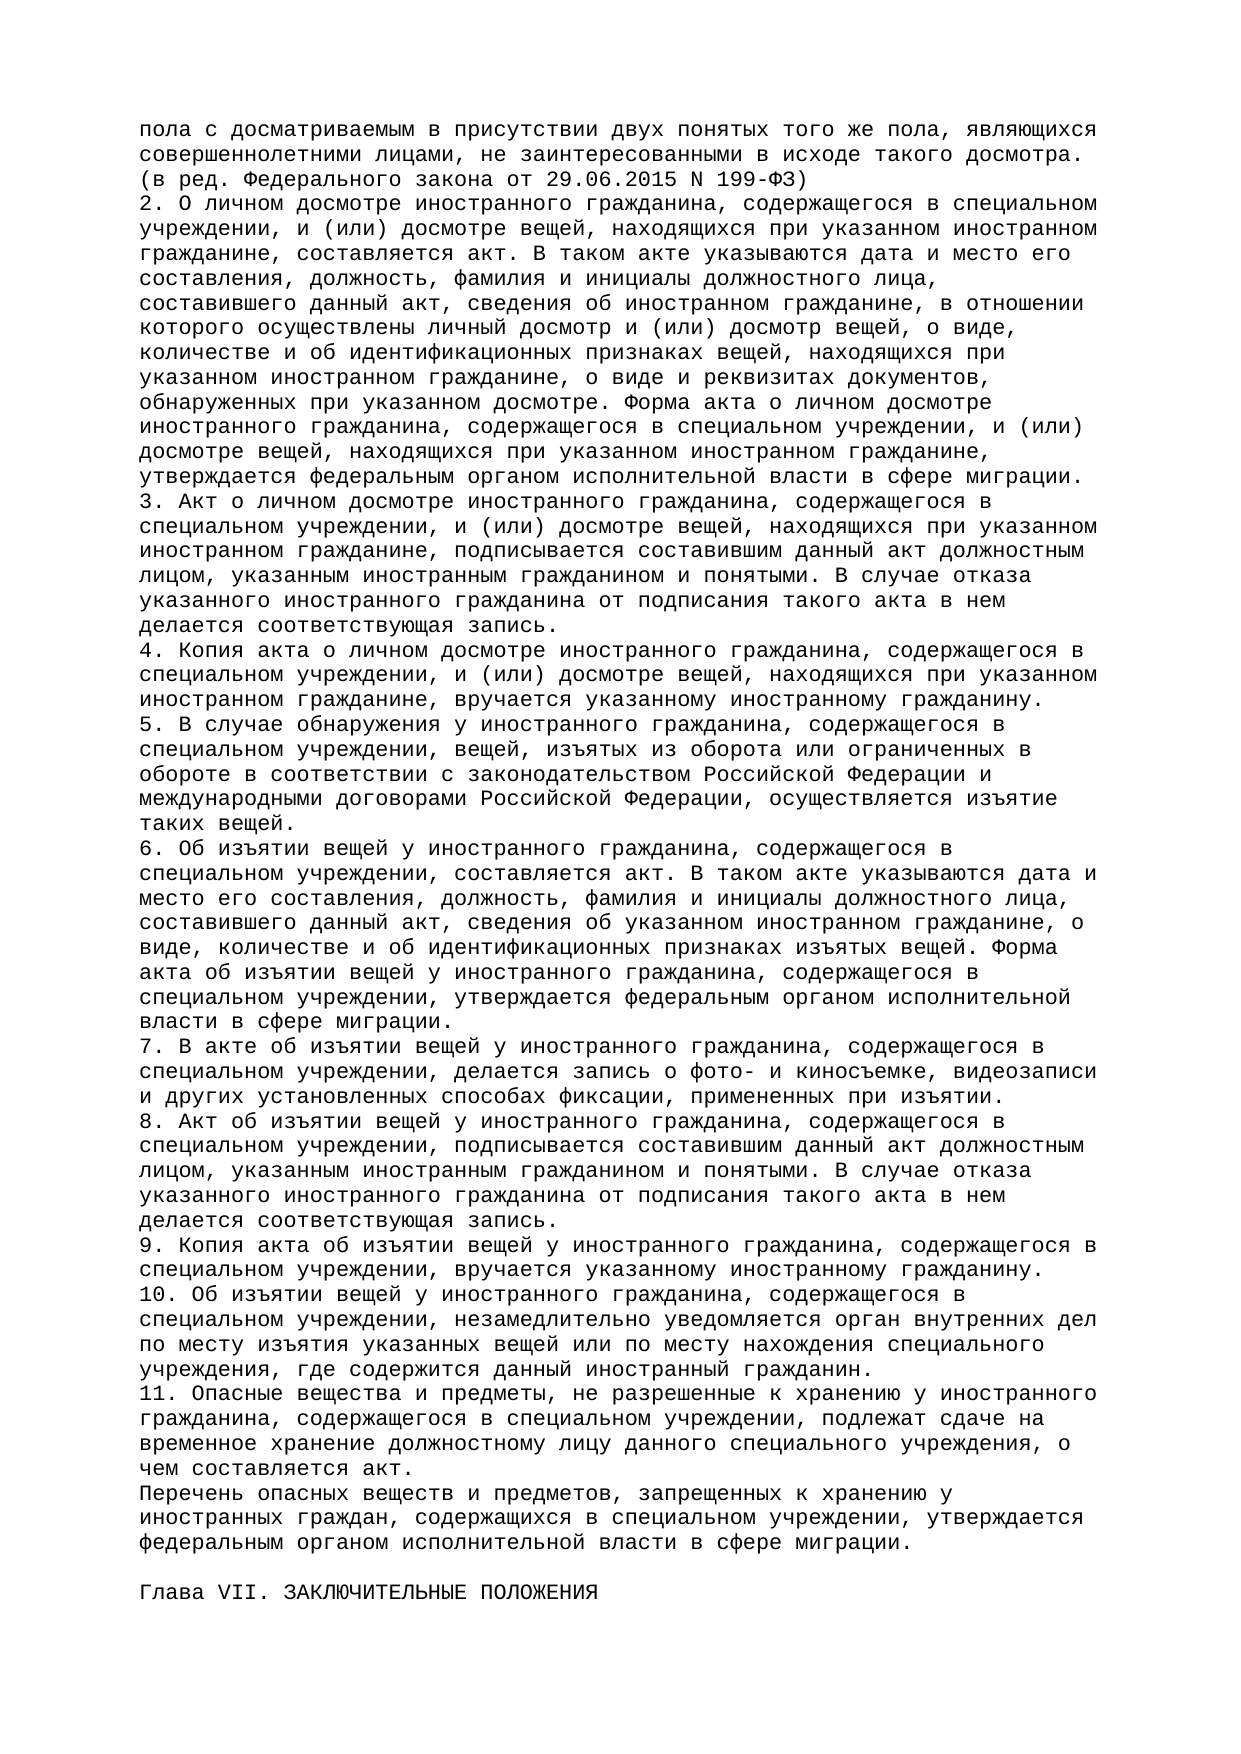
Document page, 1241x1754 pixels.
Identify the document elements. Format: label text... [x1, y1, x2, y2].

text 10. Об изъятии вещей у иностранного гражданина, содержащегося в специальном учреждении, незамедлительно уведомляется орган внутренних дел по месту изъятия указанных вещей или по месту нахождения специального учреждения, где содержится данный иностранный гражданин. [139, 1283, 1101, 1382]
text 11. Опасные вещества и предметы, не разрешенные к хранению у иностранного гражданина, содержащегося в специальном учреждении, подлежат сдаче на временное хранение должностному лицу данного специального учреждения, о чем составляется акт. [139, 1382, 1101, 1482]
text Глава VII. ЗАКЛЮЧИТЕЛЬНЫЕ ПОЛОЖЕНИЯ [139, 1581, 1101, 1606]
text 5. В случае обнаружения у иностранного гражданина, содержащегося в специальном учреждении, вещей, изъятых из оборота или ограниченных в обороте в соответствии с законодательством Российской Федерации и международными договорами Российской Федерации, осуществляется изъятие таких вещей. [139, 713, 1101, 837]
text 2. О личном досмотре иностранного гражданина, содержащегося в специальном учреждении, и (или) досмотре вещей, находящихся при указанном иностранном гражданине, составляется акт. В таком акте указываются дата и место его составления, должность, фамилия и инициалы должностного лица, составившего данный акт, сведения об иностранном гражданине, в отношении которого осуществлены личный досмотр и (или) досмотр вещей, о виде, количестве и об идентификационных признаках вещей, находящихся при указанном иностранном гражданине, о виде и реквизитах документов, обнаруженных при указанном досмотре. Форма акта о личном досмотре иностранного гражданина, содержащегося в специальном учреждении, и (или) досмотре вещей, находящихся при указанном иностранном гражданине, утверждается федеральным органом исполнительной власти в сфере миграции. [139, 192, 1101, 490]
text 6. Об изъятии вещей у иностранного гражданина, содержащегося в специальном учреждении, составляется акт. В таком акте указываются дата и место его составления, должность, фамилия и инициалы должностного лица, составившего данный акт, сведения об указанном иностранном гражданине, о виде, количестве и об идентификационных признаках изъятых вещей. Форма акта об изъятии вещей у иностранного гражданина, содержащегося в специальном учреждении, утверждается федеральным органом исполнительной власти в сфере миграции. [139, 837, 1101, 1035]
text 3. Акт о личном досмотре иностранного гражданина, содержащегося в специальном учреждении, и (или) досмотре вещей, находящихся при указанном иностранном гражданине, подписывается составившим данный акт должностным лицом, указанным иностранным гражданином и понятыми. В случае отказа указанного иностранного гражданина от подписания такого акта в нем делается соответствующая запись. [139, 490, 1101, 639]
text 9. Копия акта об изъятии вещей у иностранного гражданина, содержащегося в специальном учреждении, вручается указанному иностранному гражданину. [139, 1234, 1101, 1283]
text 7. В акте об изъятии вещей у иностранного гражданина, содержащегося в специальном учреждении, делается запись о фото- и киносъемке, видеозаписи и других установленных способах фиксации, примененных при изъятии. [139, 1035, 1101, 1110]
text Перечень опасных веществ и предметов, запрещенных к хранению у иностранных граждан, содержащихся в специальном учреждении, утверждается федеральным органом исполнительной власти в сфере миграции. [139, 1482, 1101, 1556]
text 4. Копия акта о личном досмотре иностранного гражданина, содержащегося в специальном учреждении, и (или) досмотре вещей, находящихся при указанном иностранном гражданине, вручается указанному иностранному гражданину. [139, 639, 1101, 713]
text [139, 118, 1101, 168]
text (в ред. Федерального закона от 29.06.2015 N 199-ФЗ) [139, 168, 1101, 192]
text 8. Акт об изъятии вещей у иностранного гражданина, содержащегося в специальном учреждении, подписывается составившим данный акт должностным лицом, указанным иностранным гражданином и понятыми. В случае отказа указанного иностранного гражданина от подписания такого акта в нем делается соответствующая запись. [139, 1110, 1101, 1234]
